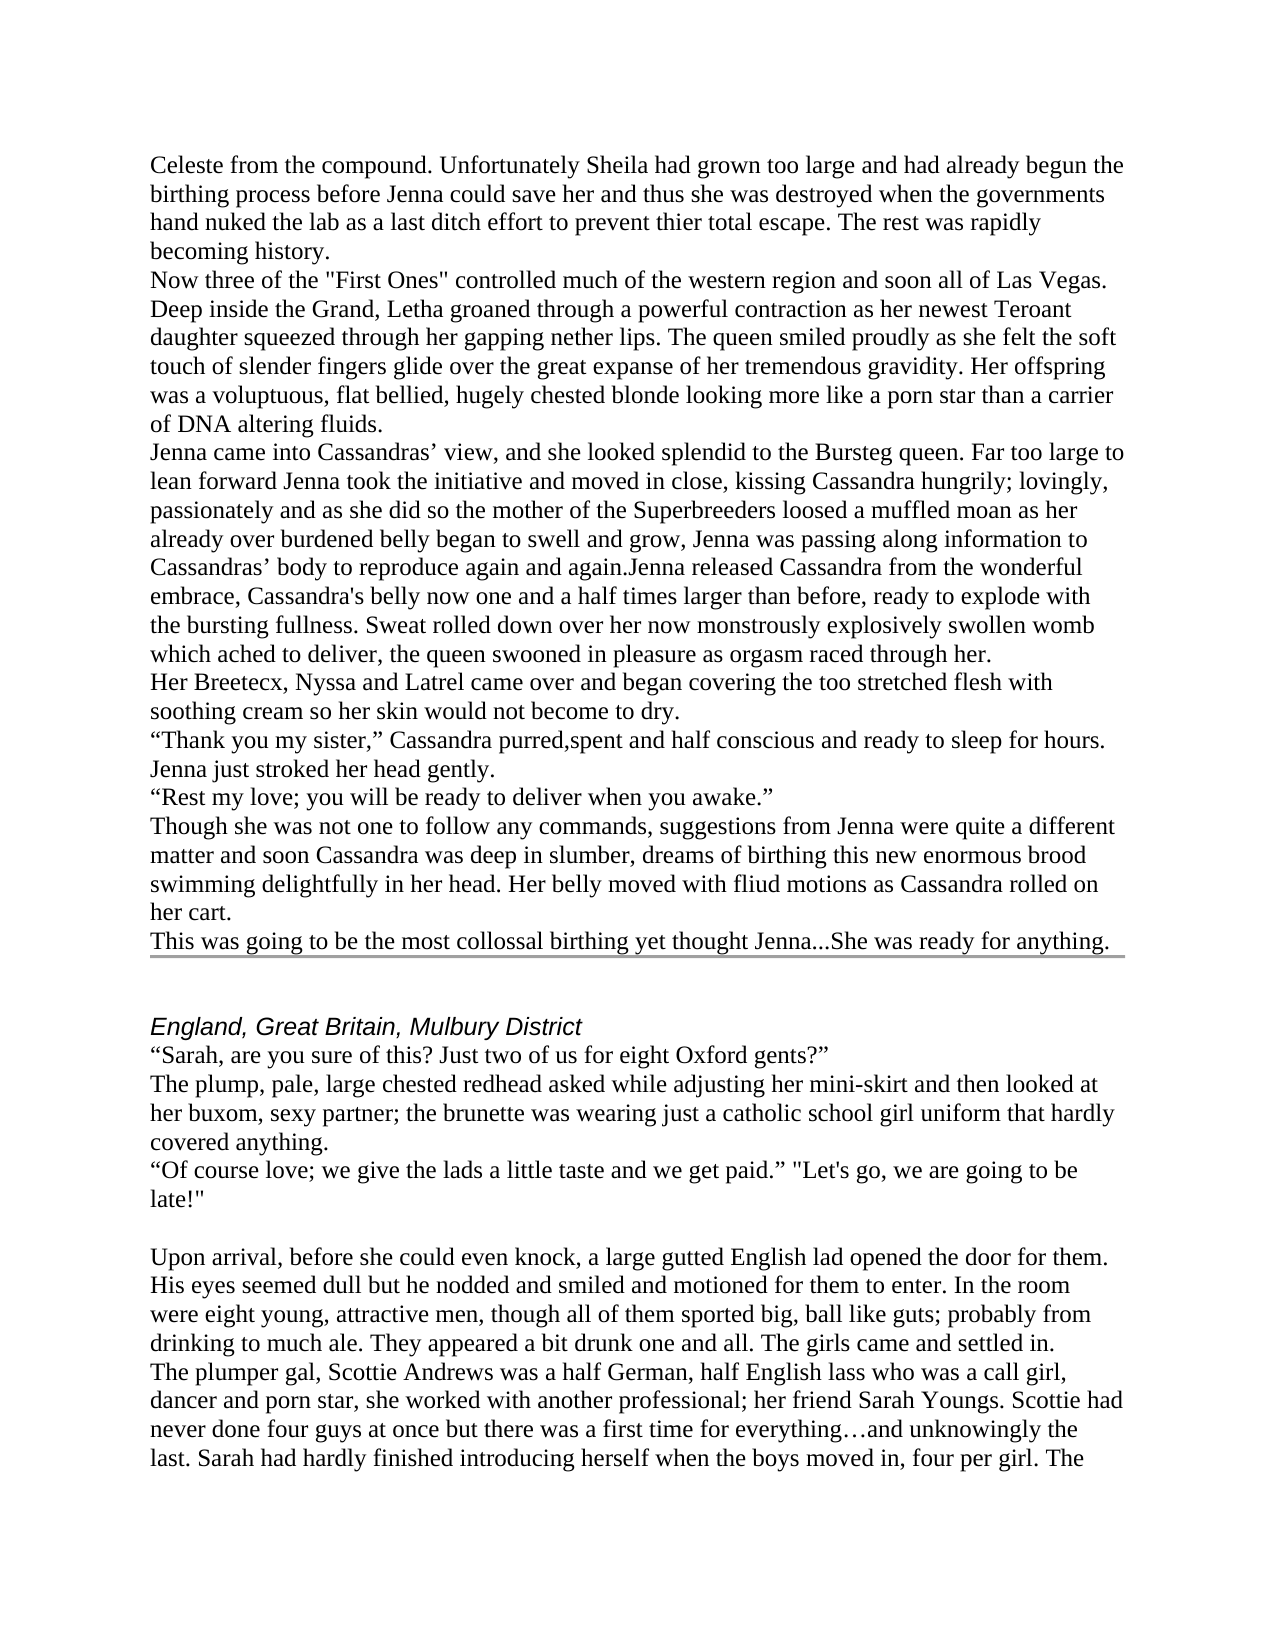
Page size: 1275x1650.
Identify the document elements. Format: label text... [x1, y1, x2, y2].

text This was going to be the most collossal birthing yet thought Jenna...She was ready for anything. [150, 926, 1125, 955]
text Jenna came into Cassandras’ view, and she looked splendid to the Bursteg queen. Far too large to lean forward Jenna took the initiative and moved in close, kissing Cassandra hungrily; lovingly, passionately and as she did so the mother of the Superbreeders loosed a muffled moan as her already over burdened belly began to swell and grow, Jenna was passing along information to Cassandras’ body to reproduce again and again.Jenna released Cassandra from the wonderful embrace, Cassandra's belly now one and a half times larger than before, ready to explode with the bursting fullness. Sweat rolled down over her now monstrously explosively swollen womb which ached to deliver, the queen swooned in pleasure as orgasm raced through her. [150, 437, 1125, 667]
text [150, 150, 1125, 265]
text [150, 1357, 1125, 1472]
text Deep inside the Grand, Letha groaned through a powerful contraction as her newest Teroant daughter squeezed through her gapping nether lips. The queen smiled proudly as she felt the soft touch of slender fingers glide over the great expanse of her tremendous gravidity. Her offspring was a voluptuous, flat bellied, hugely chested blonde looking more like a porn star than a carrier of DNA altering fluids. [150, 294, 1125, 437]
text “Sarah, are you sure of this? Just two of us for eight Oxford gents?” The plump, pale, large chested redhead asked while adjusting her mini-skirt and then looked at her buxom, sexy partner; the brunette was wearing just a catholic school girl uniform that hardly covered anything. “Of course love; we give the lads a little taste and we get paid.” "Let's go, we are going to be late!" [150, 1041, 1125, 1213]
text Now three of the "First Ones" controlled much of the western region and soon all of Las Vegas. [150, 265, 1125, 294]
text England, Great Britain, Mulbury District [150, 983, 1125, 1041]
text Upon arrival, before she could even knock, a large gutted English lad opened the door for them. His eyes seemed dull but he nodded and smiled and motioned for them to enter. In the room were eight young, attractive men, though all of them sported big, ball like guts; probably from drinking to much ale. They appeared a bit drunk one and all. The girls came and settled in. [150, 1213, 1125, 1357]
text Her Breetecx, Nyssa and Latrel came over and began covering the too stretched flesh with soothing cream so her skin would not become to dry. “Thank you my sister,” Cassandra purred,spent and half conscious and ready to sleep for hours. Jenna just stroked her head gently. “Rest my love; you will be ready to deliver when you awake.” Though she was not one to follow any commands, suggestions from Jenna were quite a different matter and soon Cassandra was deep in slumber, dreams of birthing this new enormous brood swimming delightfully in her head. Her belly moved with fliud motions as Cassandra rolled on her cart. [150, 667, 1125, 926]
